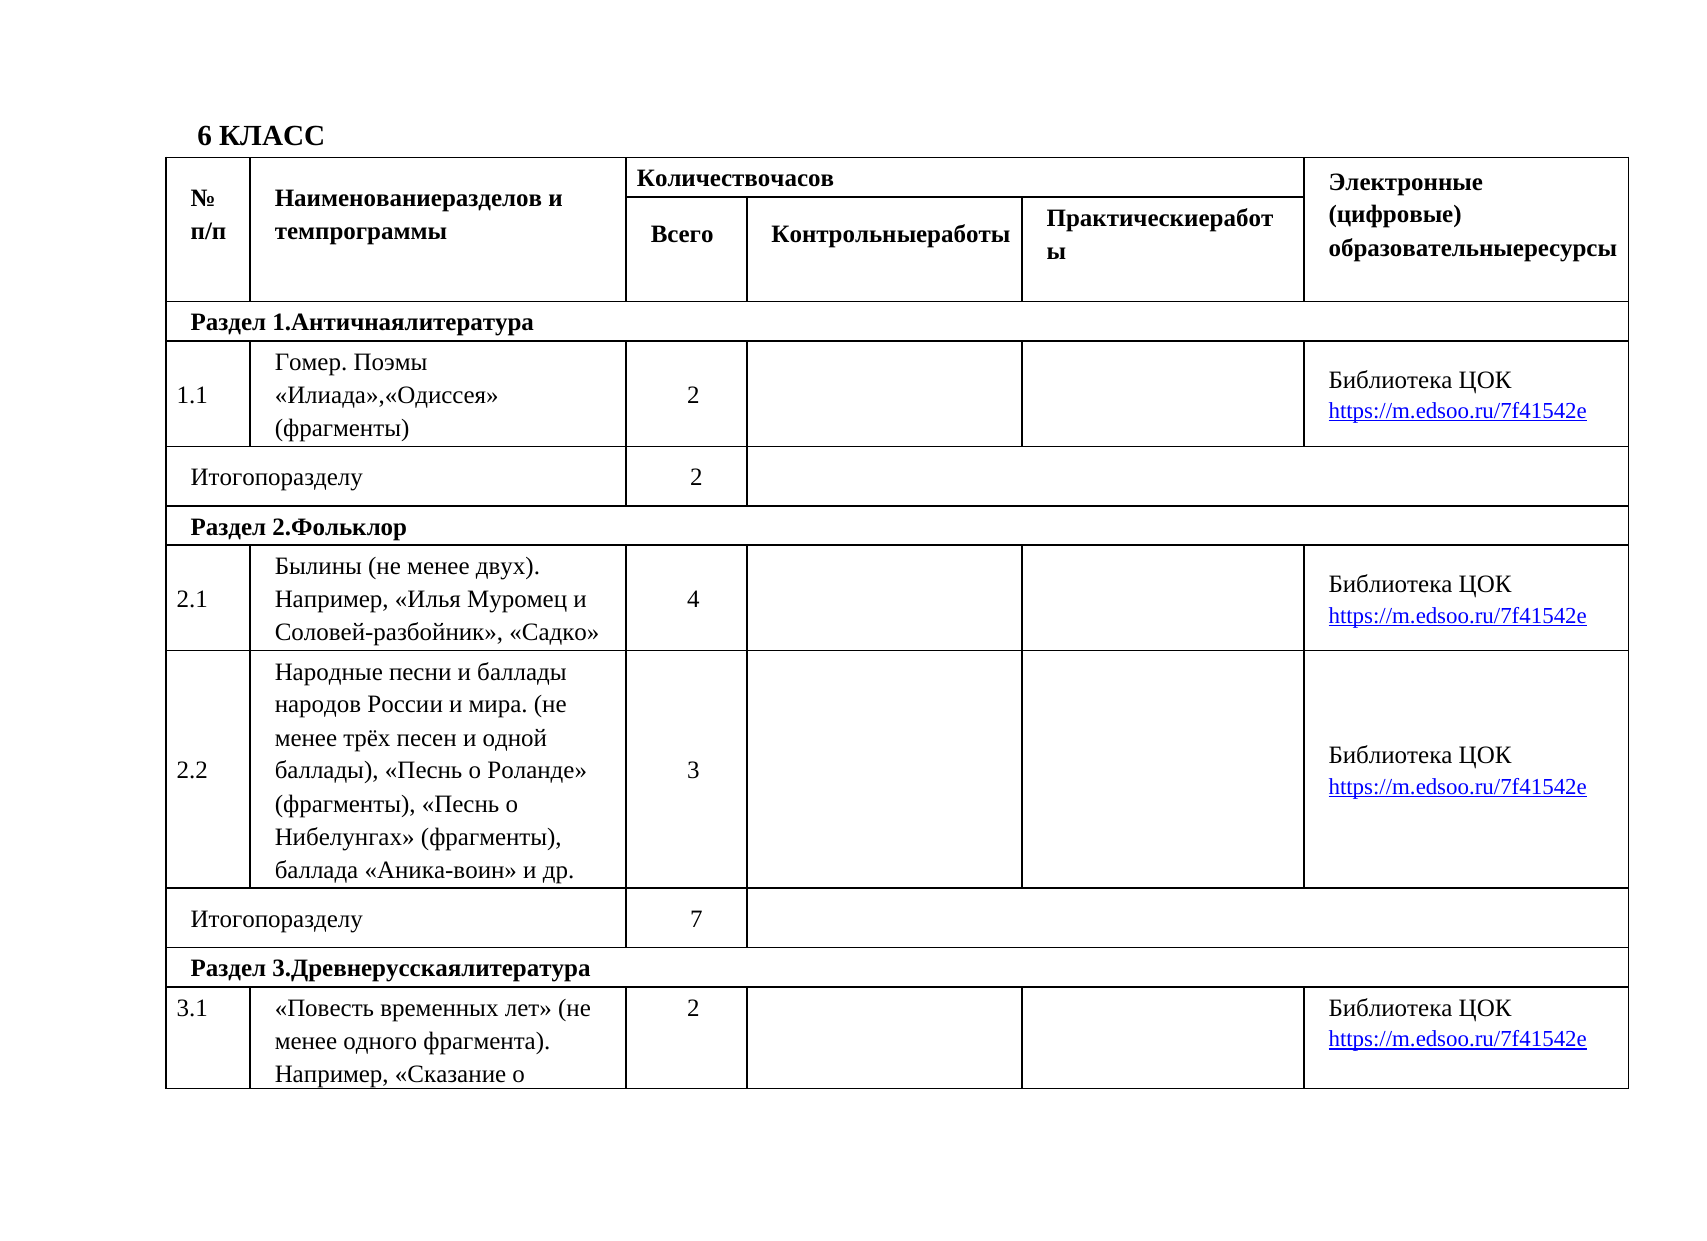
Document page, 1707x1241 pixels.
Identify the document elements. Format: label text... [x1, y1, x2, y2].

table_cell [748, 651, 1021, 887]
table_cell [748, 988, 1021, 1088]
table_cell Раздел 2.Фольклор [167, 507, 1628, 544]
table_cell [1023, 651, 1303, 887]
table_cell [251, 988, 625, 1088]
table_cell Былины (не менее двух). Например, «Илья Муромец и Соловей-разбойник», «Садко» [251, 546, 625, 650]
table_cell Итогопоразделу [167, 889, 625, 947]
table_cell Всего [627, 198, 746, 301]
table_header Количествочасов [627, 158, 1303, 196]
table_cell Библиотека ЦОК https://m.edsoo.ru/7f41542e [1305, 546, 1628, 650]
table_cell [1023, 342, 1303, 446]
table_cell 3.1 [167, 988, 249, 1088]
table_cell Раздел 3.Древнерусскаялитература [167, 948, 1628, 986]
table_cell Контрольныеработы [748, 198, 1021, 301]
table_cell 1.1 [167, 342, 249, 446]
table_cell Итогопоразделу [167, 447, 625, 505]
table_cell 2 [627, 342, 746, 446]
table_cell 4 [627, 546, 746, 650]
table_cell Народные песни и баллады народов России и мира. (не менее трёх песен и одной баллады), «Песнь о Роланде» (фрагменты), «Песнь о Нибелунгах» (фрагменты), баллада «Аника-воин» и др. [251, 651, 625, 887]
table_cell [748, 447, 1628, 505]
table_cell Гомер. Поэмы «Илиада»,«Одиссея» (фрагменты) [251, 342, 625, 446]
table_cell Библиотека ЦОК https://m.edsoo.ru/7f41542e [1305, 342, 1628, 446]
table_cell Библиотека ЦОК https://m.edsoo.ru/7f41542e [1305, 651, 1628, 887]
table_cell Практическиеработы [1023, 198, 1303, 301]
text 6 КЛАСС [190, 118, 1618, 152]
table_cell 2.1 [167, 546, 249, 650]
table_cell Раздел 1.Античнаялитература [167, 302, 1628, 340]
table_cell 3 [627, 651, 746, 887]
table_cell [748, 889, 1628, 947]
table_cell 2.2 [167, 651, 249, 887]
table_cell [1023, 988, 1303, 1088]
table_header № п/п [167, 158, 249, 301]
table_cell [748, 342, 1021, 446]
table_cell 2 [627, 447, 746, 505]
table_cell [1023, 546, 1303, 650]
table_header Наименованиеразделов и темпрограммы [251, 158, 625, 301]
table_cell [748, 546, 1021, 650]
table_cell 2 [627, 988, 746, 1088]
table_header Электронные (цифровые) образовательныересурсы [1305, 158, 1628, 301]
table_cell 7 [627, 889, 746, 947]
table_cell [1305, 988, 1628, 1088]
